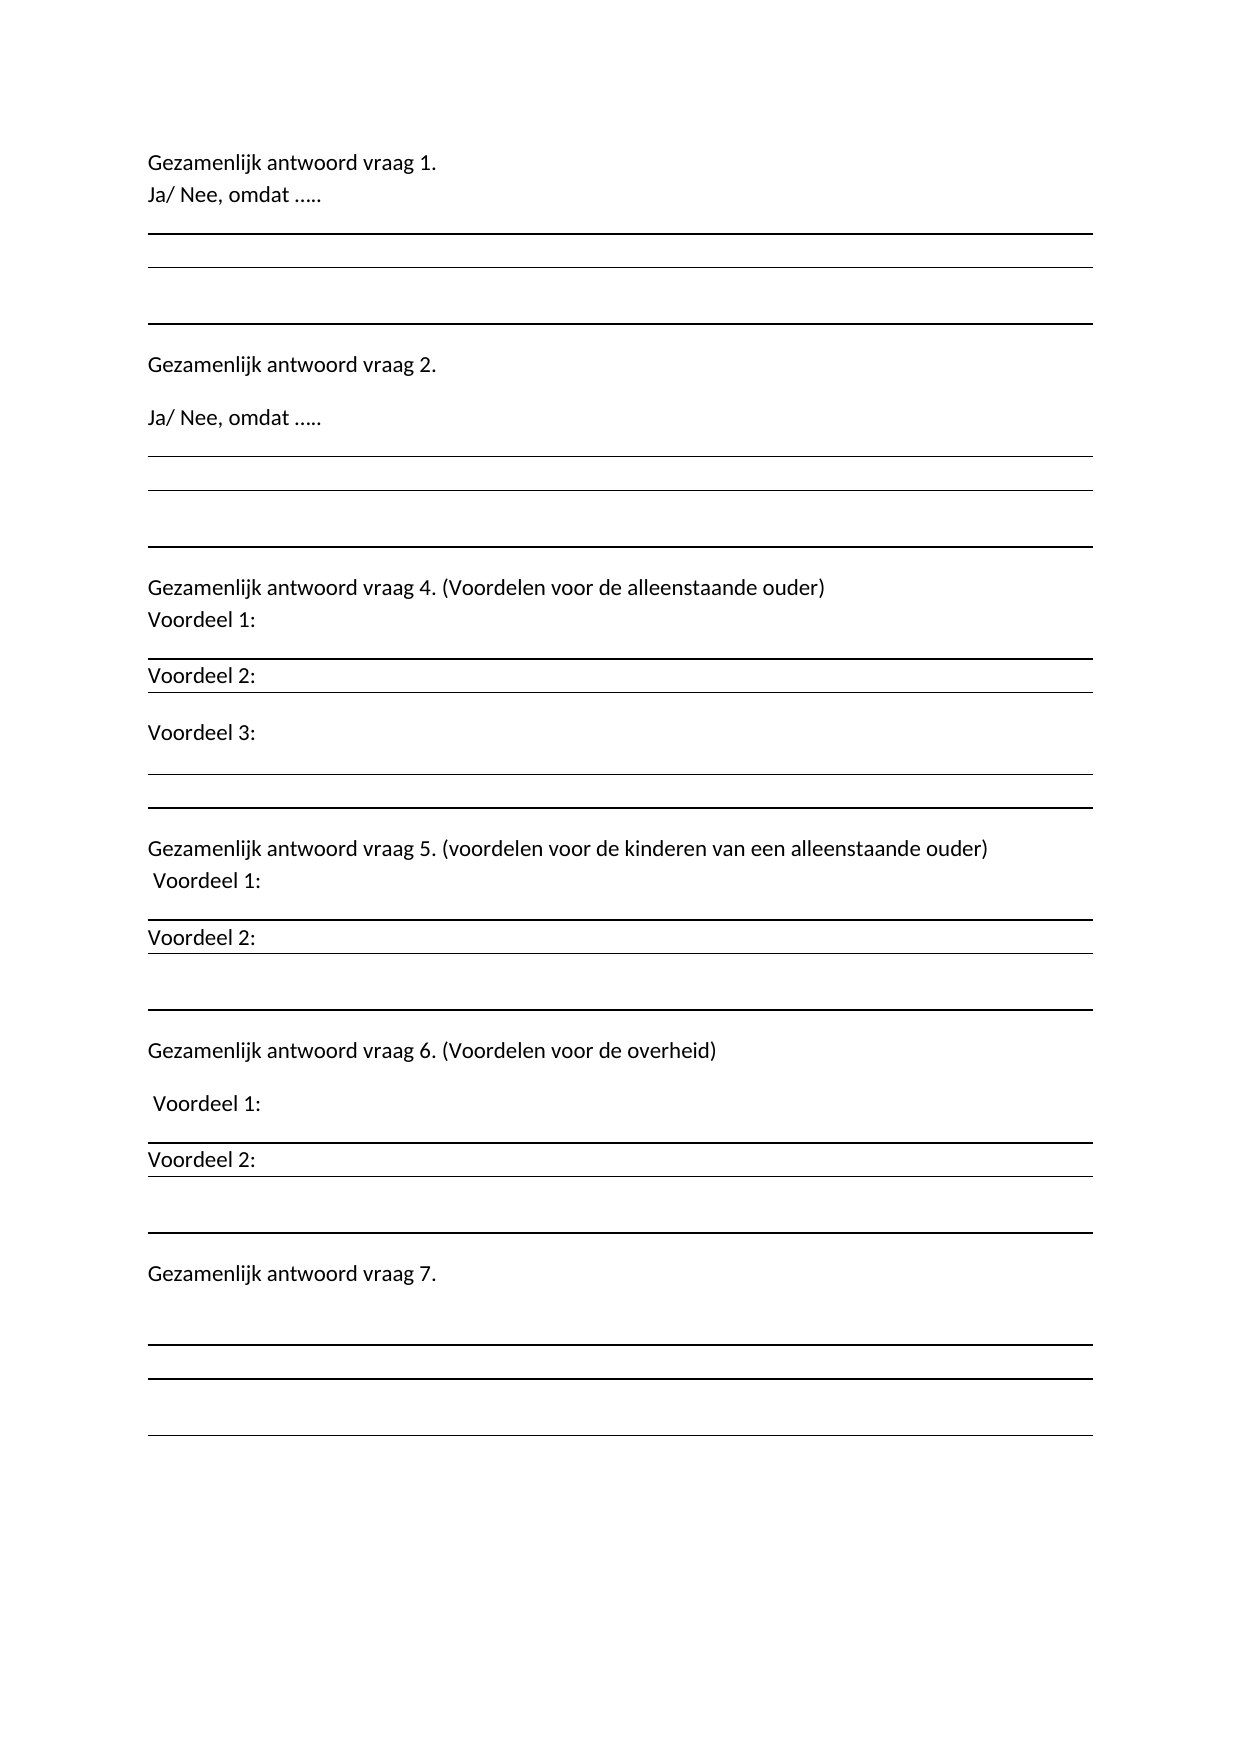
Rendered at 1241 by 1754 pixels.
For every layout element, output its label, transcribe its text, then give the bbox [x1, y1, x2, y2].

text Gezamenlijk antwoord vraag 7. [148, 1259, 1093, 1319]
text Gezamenlijk antwoord vraag 6. (Voordelen voor de overheid) [148, 1036, 1093, 1064]
text Ja/ Nee, omdat ….. [148, 403, 1093, 431]
text Gezamenlijk antwoord vraag 2. [148, 350, 1093, 378]
text Gezamenlijk antwoord vraag 5. (voordelen voor de kinderen van een alleenstaande ouder) Voordeel 1: [148, 834, 1093, 894]
text Gezamenlijk antwoord vraag 4. (Voordelen voor de alleenstaande ouder) Voordeel 1: [148, 573, 1093, 633]
text Voordeel 2: [148, 921, 1093, 953]
text Voordeel 1: [148, 1089, 1093, 1117]
text Voordeel 2: [148, 1144, 1093, 1176]
text Voordeel 2: [148, 660, 1093, 692]
text Voordeel 3: [148, 718, 1093, 748]
text Gezamenlijk antwoord vraag 1. Ja/ Nee, omdat ….. [148, 148, 1093, 208]
